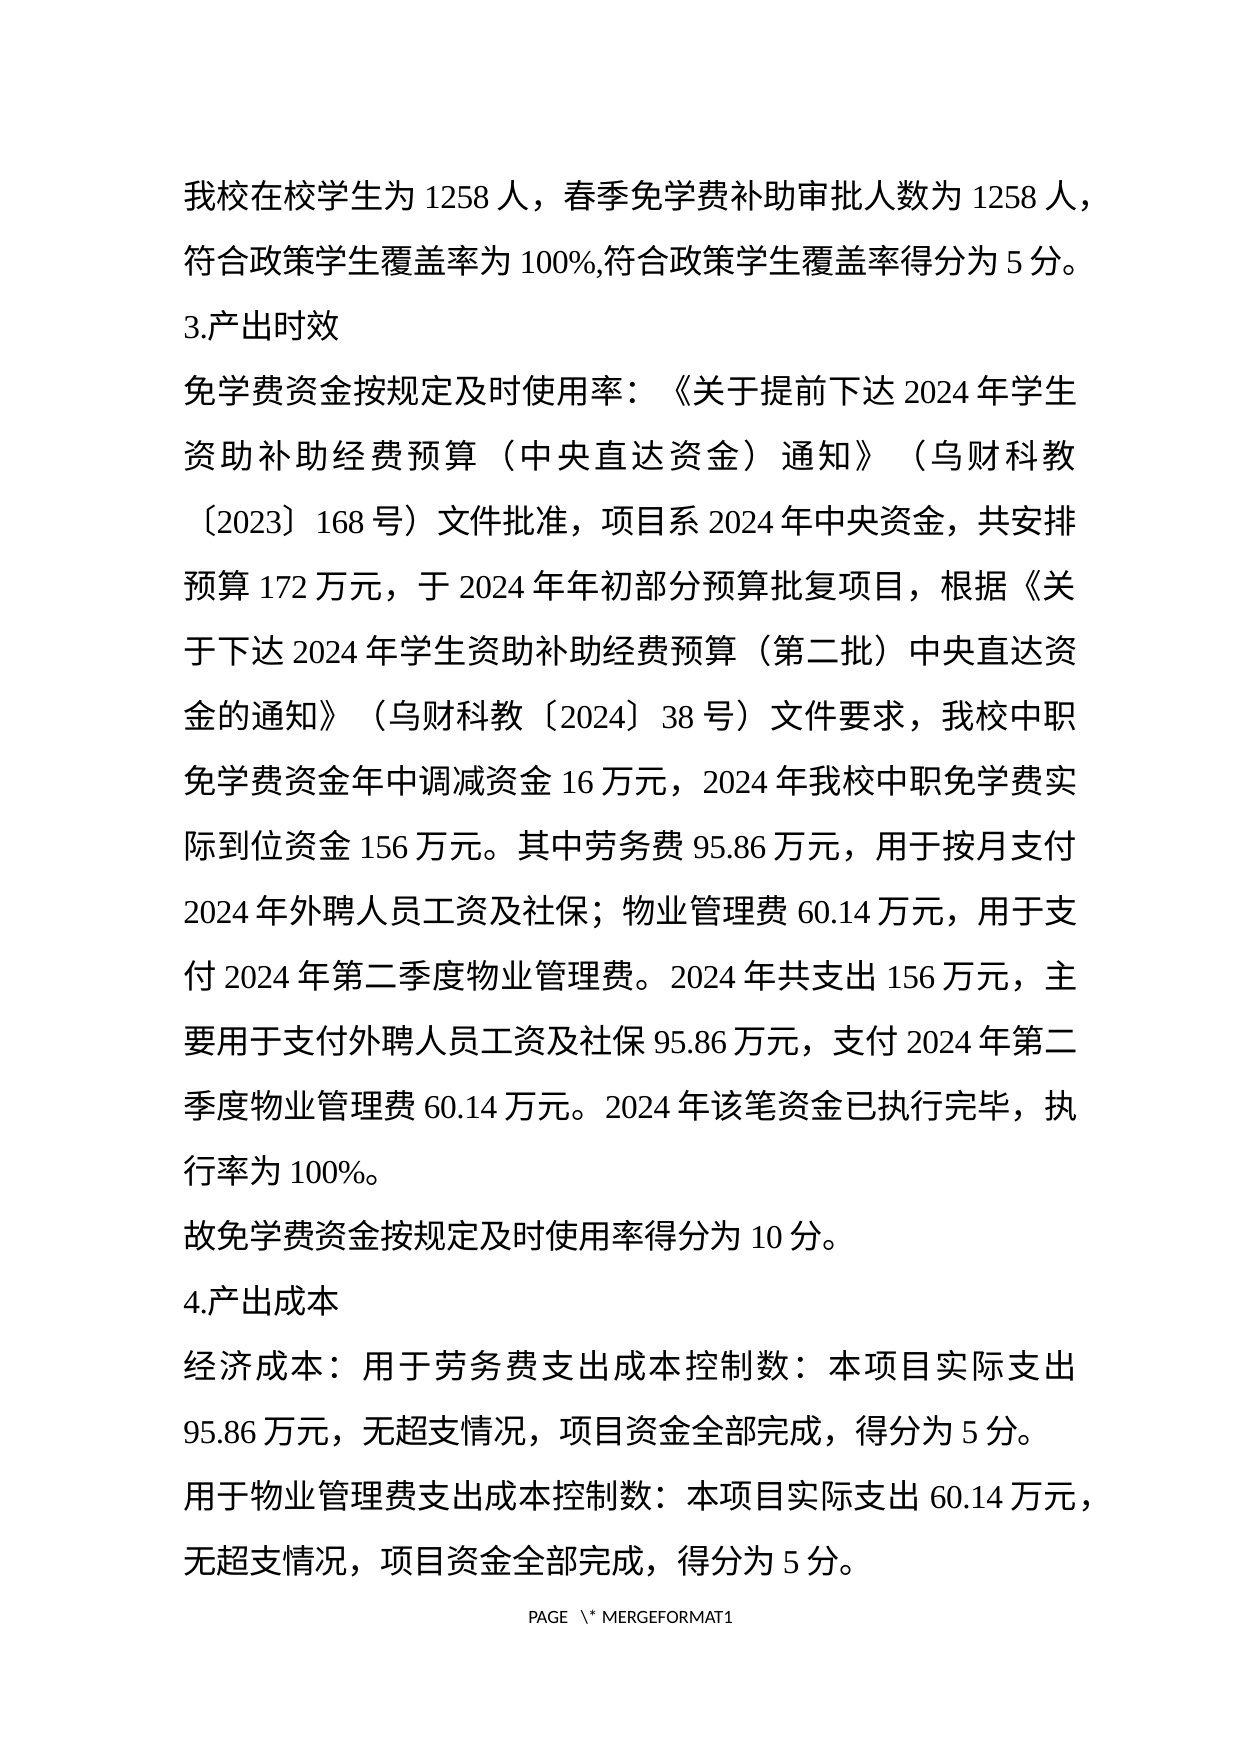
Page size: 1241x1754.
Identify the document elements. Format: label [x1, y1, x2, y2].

text [183, 162, 1078, 1592]
